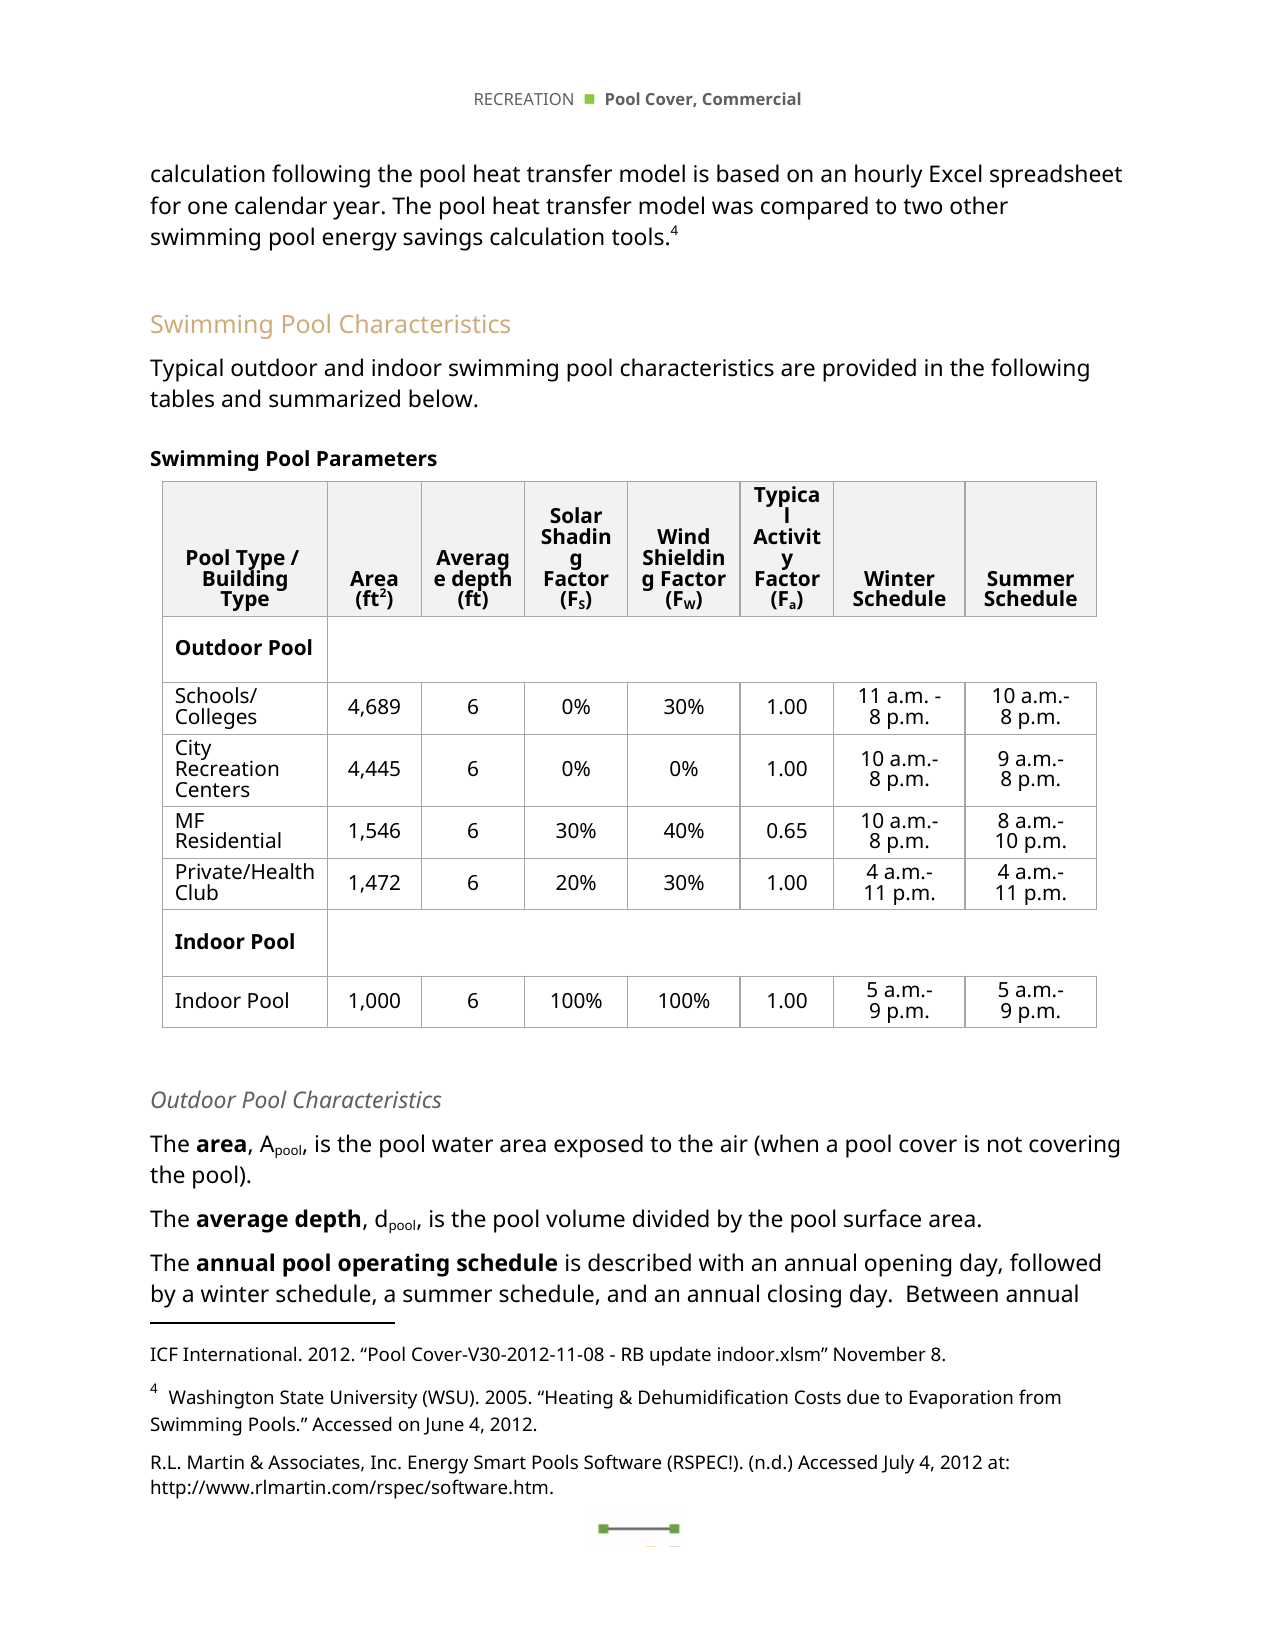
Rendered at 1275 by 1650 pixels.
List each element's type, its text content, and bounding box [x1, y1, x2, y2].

table_cell 30% [628, 859, 739, 909]
table_cell 0.65 [741, 807, 833, 858]
table_cell 4,689 [328, 683, 421, 733]
table_cell City Recreation Centers [163, 735, 327, 806]
table_cell Indoor Pool [163, 977, 327, 1027]
table_cell Outdoor Pool [163, 617, 327, 682]
table_cell 10 a.m.- 8 p.m. [834, 807, 964, 858]
table_cell 100% [628, 977, 739, 1027]
table_cell 30% [628, 683, 739, 733]
table_cell 30% [525, 807, 627, 858]
text The average depth, dpool, is the pool volume divided by the pool surface area. [150, 1203, 1125, 1234]
table_cell 5 a.m.- 9 p.m. [834, 977, 964, 1027]
table_cell 20% [525, 859, 627, 909]
table_cell 6 [422, 977, 524, 1027]
table_cell 1,546 [328, 807, 421, 858]
table_cell 4,445 [328, 735, 421, 806]
text Swimming Pool Parameters [150, 444, 1125, 472]
table_cell 9 a.m.- 8 p.m. [966, 735, 1096, 806]
table_header Winter Schedule [834, 482, 964, 616]
table_header Solar Shading Factor (FS) [525, 482, 627, 616]
text The area, Apool, is the pool water area exposed to the air (when a pool cover is not covering the pool). [150, 1128, 1125, 1191]
table_header Summer Schedule [966, 482, 1096, 616]
table_cell 1.00 [741, 977, 833, 1027]
table_cell 10 a.m.- 8 p.m. [834, 735, 964, 806]
table_cell 1,000 [328, 977, 421, 1027]
table_cell 6 [422, 807, 524, 858]
table_cell 1.00 [741, 683, 833, 733]
table_cell 1,472 [328, 859, 421, 909]
table_cell 4 a.m.- 11 p.m. [834, 859, 964, 909]
table_cell 6 [422, 859, 524, 909]
table_cell 100% [525, 977, 627, 1027]
table_cell Schools/Colleges [163, 683, 327, 733]
table_cell 0% [525, 683, 627, 733]
table_cell 1.00 [741, 735, 833, 806]
table_cell 5 a.m.- 9 p.m. [966, 977, 1096, 1027]
picture [589, 1512, 684, 1547]
table_cell Private/Health Club [163, 859, 327, 909]
table_cell MF Residential [163, 807, 327, 858]
table_cell 4 a.m.- 11 p.m. [966, 859, 1096, 909]
table_cell 0% [525, 735, 627, 806]
subtitle Outdoor Pool Characteristics [150, 1084, 1125, 1116]
table_cell 11 a.m. - 8 p.m. [834, 683, 964, 733]
table_cell Indoor Pool [163, 910, 327, 976]
table_header Average depth (ft) [422, 482, 524, 616]
text Typical outdoor and indoor swimming pool characteristics are provided in the following tables and summarized below. [150, 352, 1125, 414]
table_cell 6 [422, 683, 524, 733]
table_header Wind Shielding Factor (FW) [628, 482, 739, 616]
table_header Pool Type / Building Type [163, 482, 327, 616]
table_cell 6 [422, 735, 524, 806]
subtitle Swimming Pool Characteristics [150, 308, 1125, 339]
table_cell 1.00 [741, 859, 833, 909]
table_cell 10 a.m.- 8 p.m. [966, 683, 1096, 733]
table_header Area (ft2) [328, 482, 421, 616]
table_cell 0% [628, 735, 739, 806]
table_cell 8 a.m.- 10 p.m. [966, 807, 1096, 858]
table_cell 40% [628, 807, 739, 858]
table_header Typical Activity Factor (Fa) [741, 482, 833, 616]
